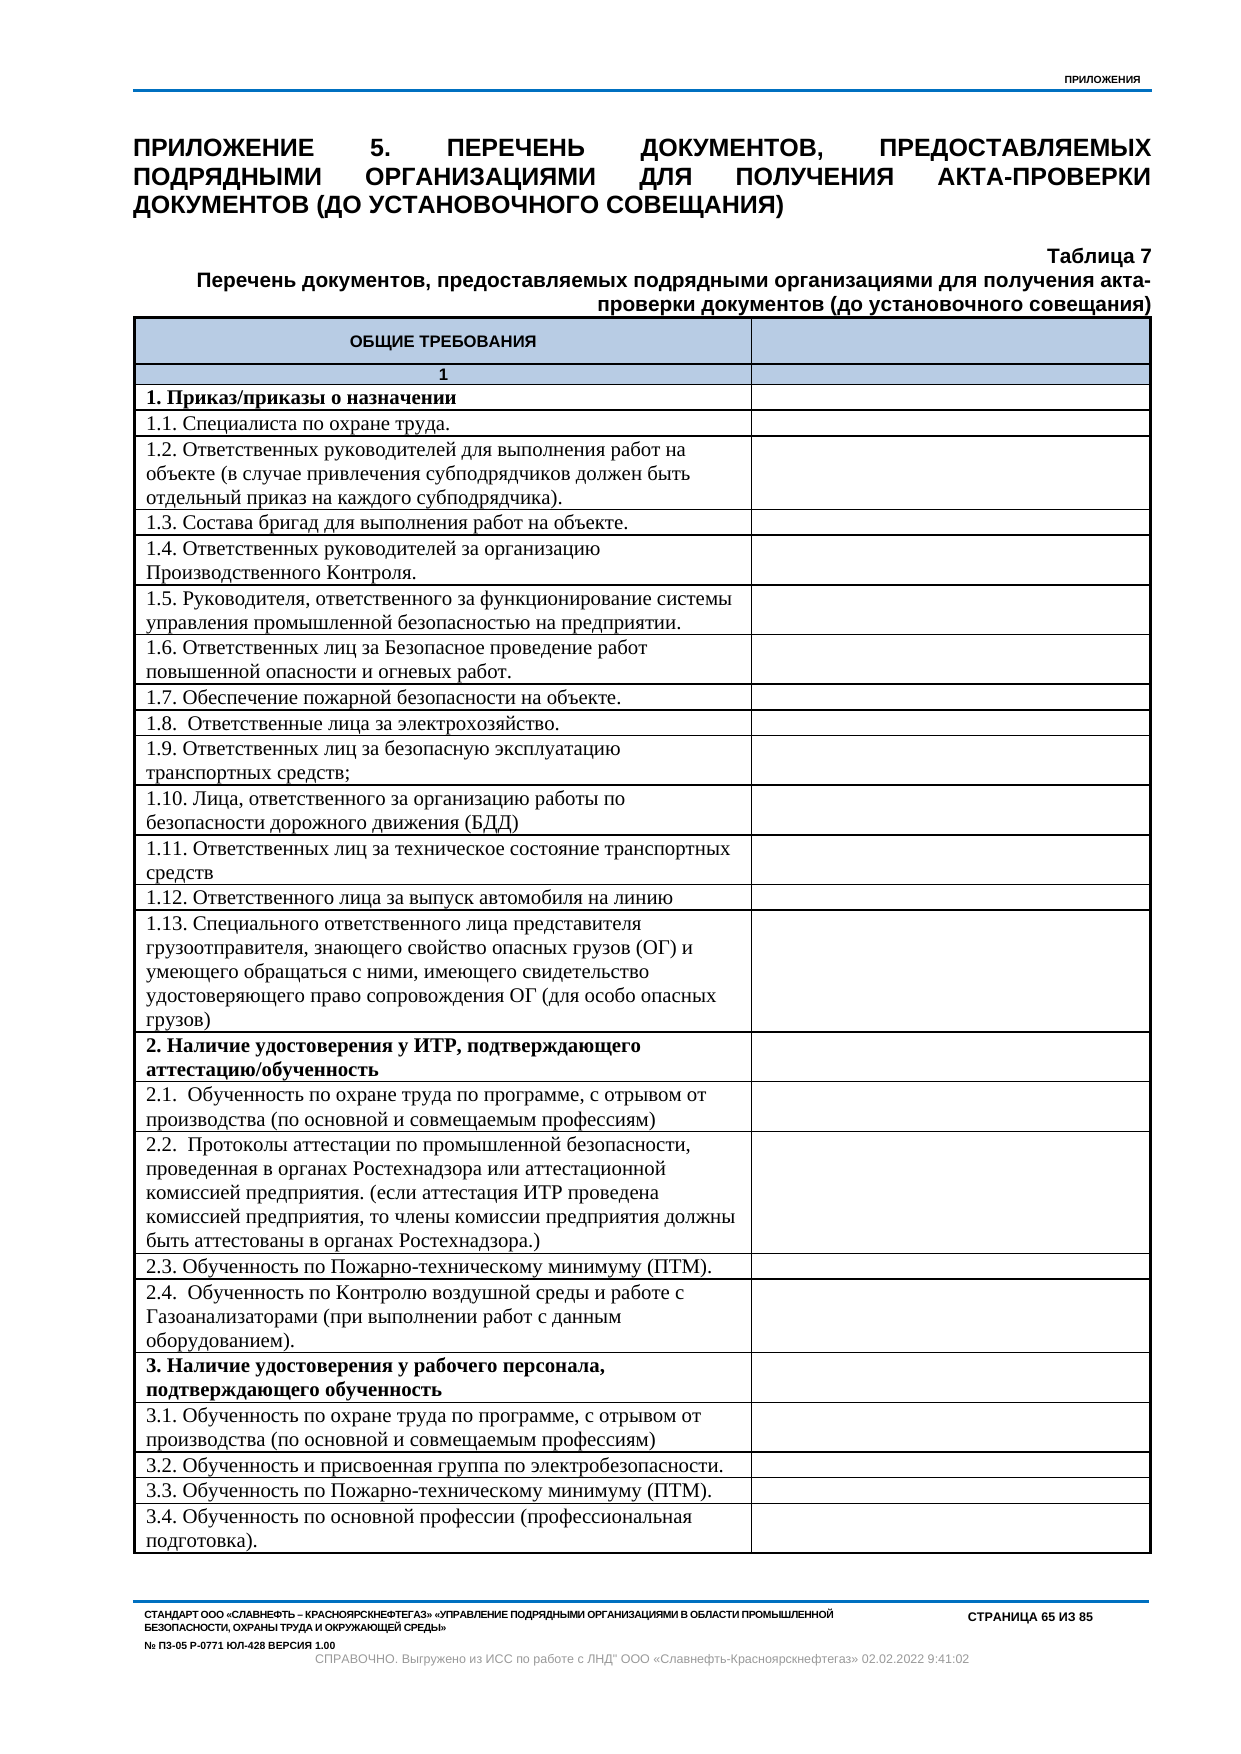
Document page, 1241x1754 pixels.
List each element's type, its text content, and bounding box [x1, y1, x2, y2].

table_cell 1.8. Ответственные лица за электрохозяйство. [136, 711, 751, 734]
table_header [752, 319, 1149, 363]
table_cell [752, 685, 1149, 709]
table_cell [752, 536, 1149, 584]
table_cell 2.1. Обученность по охране труда по программе, с отрывом от производства (по основной и совмещаемым профессиям) [136, 1082, 751, 1131]
table_cell 1.3. Состава бригад для выполнения работ на объекте. [136, 510, 751, 534]
table_cell [752, 1403, 1149, 1451]
table_cell 1.12. Ответственного лица за выпуск автомобиля на линию [136, 885, 751, 909]
table_cell 1.9. Ответственных лиц за безопасную эксплуатацию транспортных средств; [136, 736, 751, 784]
table_cell 1.4. Ответственных руководителей за организацию Производственного Контроля. [136, 536, 751, 584]
table_cell 1.13. Специального ответственного лица представителя грузоотправителя, знающего свойство опасных грузов (ОГ) и умеющего обращаться с ними, имеющего свидетельство удостоверяющего право сопровождения ОГ (для особо опасных грузов) [136, 911, 751, 1031]
text Таблица 7 [133, 244, 1152, 268]
table_cell [752, 1478, 1149, 1502]
table_cell [752, 836, 1149, 884]
table_cell [752, 1453, 1149, 1477]
table_cell [752, 1082, 1149, 1131]
table_cell [752, 1504, 1149, 1552]
table_cell 1.11. Ответственных лиц за техническое состояние транспортных средств [136, 836, 751, 884]
table_cell [752, 635, 1149, 683]
table_cell [752, 885, 1149, 909]
table_header ОБЩИЕ ТРЕБОВАНИЯ [136, 319, 751, 363]
table_cell [752, 411, 1149, 435]
table_cell [752, 510, 1149, 534]
table_cell 2.2. Протоколы аттестации по промышленной безопасности, проведенная в органах Ростехнадзора или аттестационной комиссией предприятия. (если аттестация ИТР проведена комиссией предприятия, то члены комиссии предприятия должны быть аттестованы в органах Ростехнадзора.) [136, 1132, 751, 1252]
table_cell 1.10. Лица, ответственного за организацию работы по безопасности дорожного движения (БДД) [136, 786, 751, 834]
table_cell [752, 1353, 1149, 1401]
table_cell [752, 786, 1149, 834]
table_cell 1.7. Обеспечение пожарной безопасности на объекте. [136, 685, 751, 709]
table_cell 2. Наличие удостоверения у ИТР, подтверждающего аттестацию/обученность [136, 1033, 751, 1081]
table_cell 3.4. Обученность по основной профессии (профессиональная подготовка). [136, 1504, 751, 1552]
table_cell 3.2. Обученность и присвоенная группа по электробезопасности. [136, 1453, 751, 1477]
table_cell 2.4. Обученность по Контролю воздушной среды и работе с Газоанализаторами (при выполнении работ с данным оборудованием). [136, 1280, 751, 1352]
text ПРИЛОЖЕНИЕ 5. ПЕРЕЧЕНЬ ДОКУМЕНТОВ, ПРЕДОСТАВЛЯЕМЫХ ПОДРЯДНЫМИ ОРГАНИЗАЦИЯМИ ДЛЯ ПОЛУЧЕНИЯ АКТА-ПРОВЕРКИ ДОКУМЕНТОВ (ДО УСТАНОВОЧНОГО СОВЕЩАНИЯ) [133, 133, 1152, 219]
table_cell 1.1. Специалиста по охране труда. [136, 411, 751, 435]
table_cell [752, 365, 1149, 384]
table_cell 1.5. Руководителя, ответственного за функционирование системы управления промышленной безопасностью на предприятии. [136, 586, 751, 634]
table_cell 1 [136, 365, 751, 384]
table_cell [752, 736, 1149, 784]
table_cell 3.1. Обученность по охране труда по программе, с отрывом от производства (по основной и совмещаемым профессиям) [136, 1403, 751, 1451]
table_cell [752, 1132, 1149, 1252]
table_cell [752, 1280, 1149, 1352]
table_cell 1. Приказ/приказы о назначении [136, 385, 751, 409]
table_cell [752, 711, 1149, 734]
table_cell [752, 437, 1149, 509]
table_cell 2.3. Обученность по Пожарно-техническому минимуму (ПТМ). [136, 1254, 751, 1278]
table_cell 1.6. Ответственных лиц за Безопасное проведение работ повышенной опасности и огневых работ. [136, 635, 751, 683]
table_cell [752, 1254, 1149, 1278]
table_cell [752, 1033, 1149, 1081]
table_cell 1.2. Ответственных руководителей для выполнения работ на объекте (в случае привлечения субподрядчиков должен быть отдельный приказ на каждого субподрядчика). [136, 437, 751, 509]
table_cell 3.3. Обученность по Пожарно-техническому минимуму (ПТМ). [136, 1478, 751, 1502]
table_cell [752, 586, 1149, 634]
table_cell 3. Наличие удостоверения у рабочего персонала, подтверждающего обученность [136, 1353, 751, 1401]
table_cell [752, 385, 1149, 409]
table_cell [752, 911, 1149, 1031]
text Перечень документов, предоставляемых подрядными организациями для получения акта-проверки документов (до установочного совещания) [133, 268, 1152, 316]
